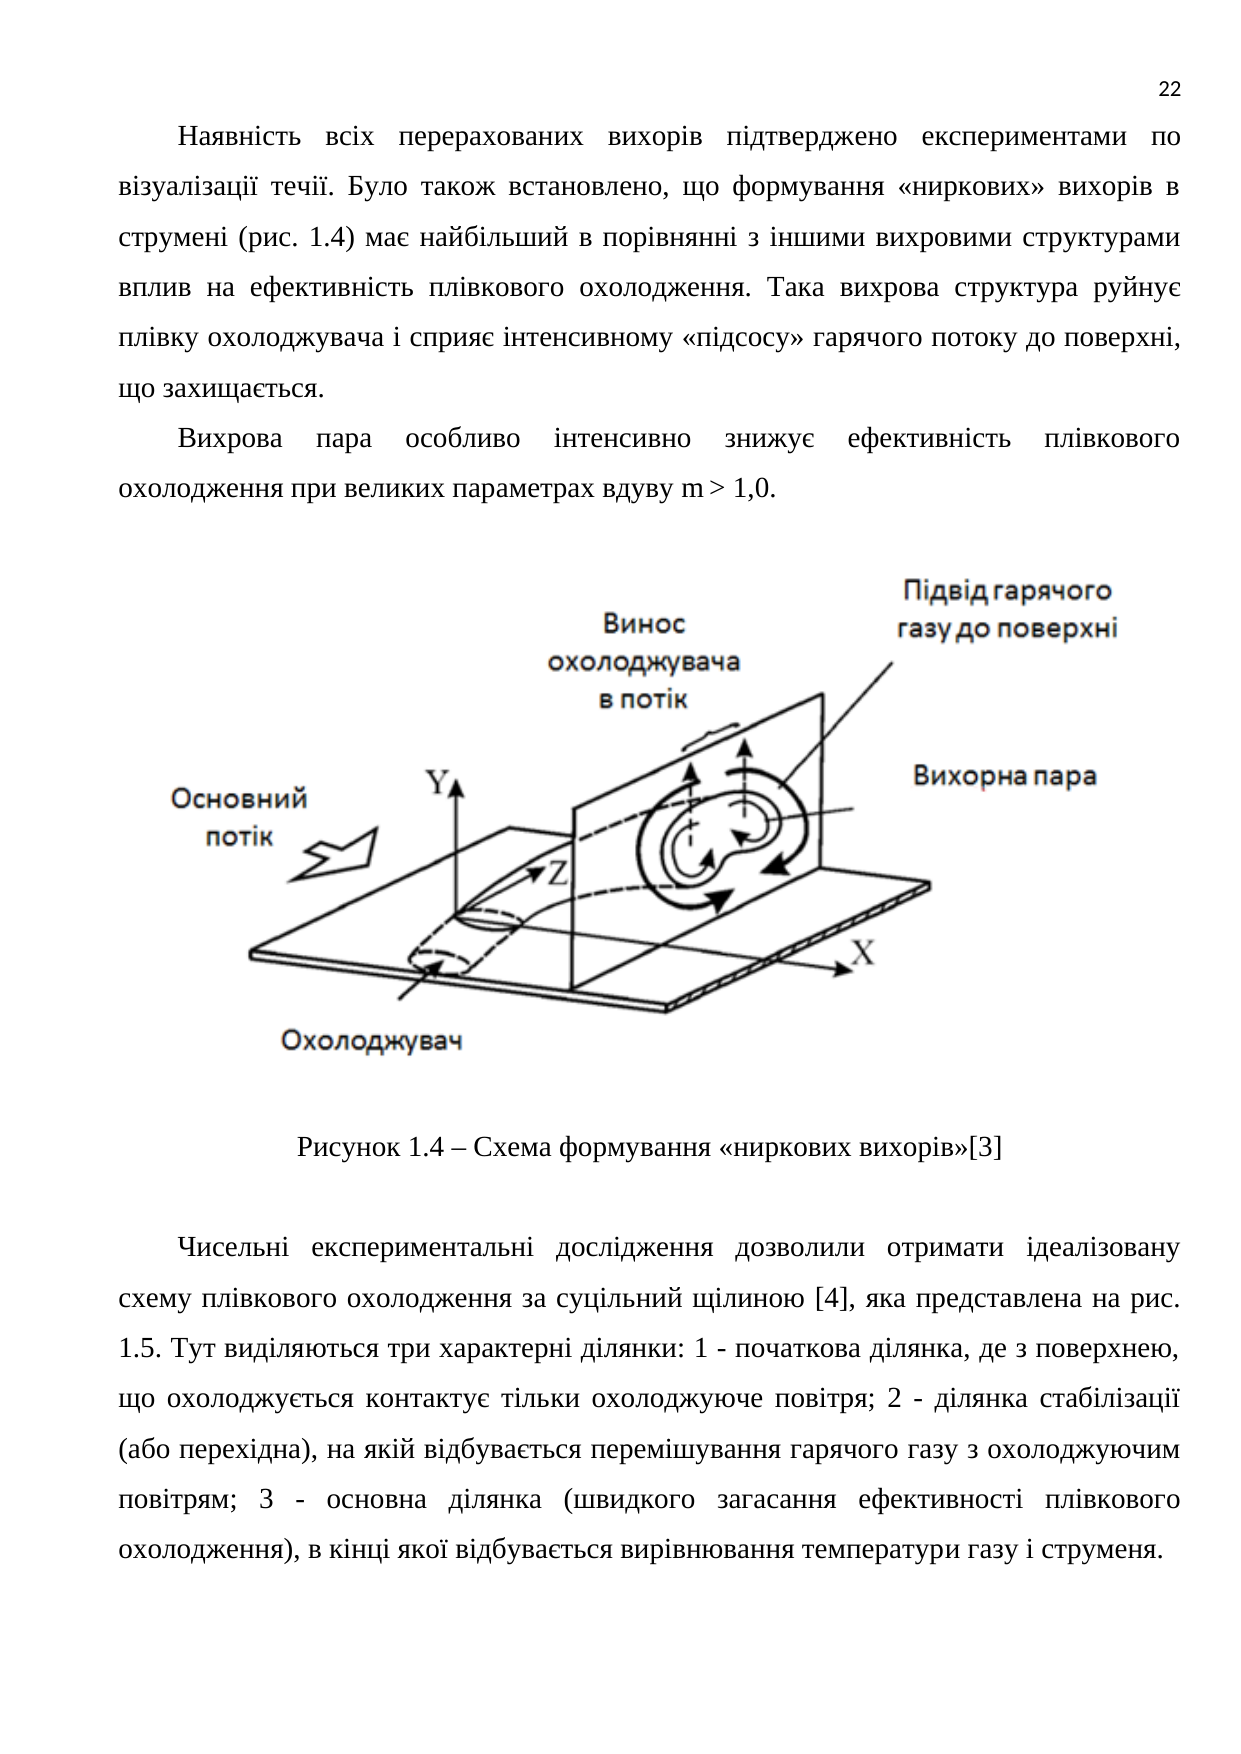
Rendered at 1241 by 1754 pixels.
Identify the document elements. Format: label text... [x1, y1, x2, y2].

text Вихрова пара особливо інтенсивно знижує ефективність плівкового охолодження при великих параметрах вдуву m > 1,0. [118, 420, 1181, 504]
text Рисунок 1.4 – Схема формування «ниркових вихорів»[3] [118, 1129, 1181, 1162]
text Наявність всіх перерахованих вихорів підтверджено експериментами по візуалізації течії. Було також встановлено, що формування «ниркових» вихорів в струмені (рис. 1.4) має найбільший в порівнянні з іншими вихровими структурами вплив на ефективність плівкового охолодження. Така вихрова структура руйнує плівку охолоджувача і сприяє інтенсивному «підсосу» гарячого потоку до поверхні, що захищається. [118, 118, 1181, 403]
picture [153, 570, 1146, 1065]
text Чисельні експериментальні дослідження дозволили отримати ідеалізовану схему плівкового охолодження за суцільний щілиною [4], яка представлена на рис. 1.5. Тут виділяються три характерні ділянки: 1 - початкова ділянка, де з поверхнею, що охолоджується контактує тільки охолоджуюче повітря; 2 - ділянка стабілізації (або перехідна), на якій відбувається перемішування гарячого газу з охолоджуючим повітрям; 3 - основна ділянка (швидкого загасання ефективності плівкового охолодження), в кінці якої відбувається вирівнювання температури газу і струменя. [118, 1229, 1181, 1565]
